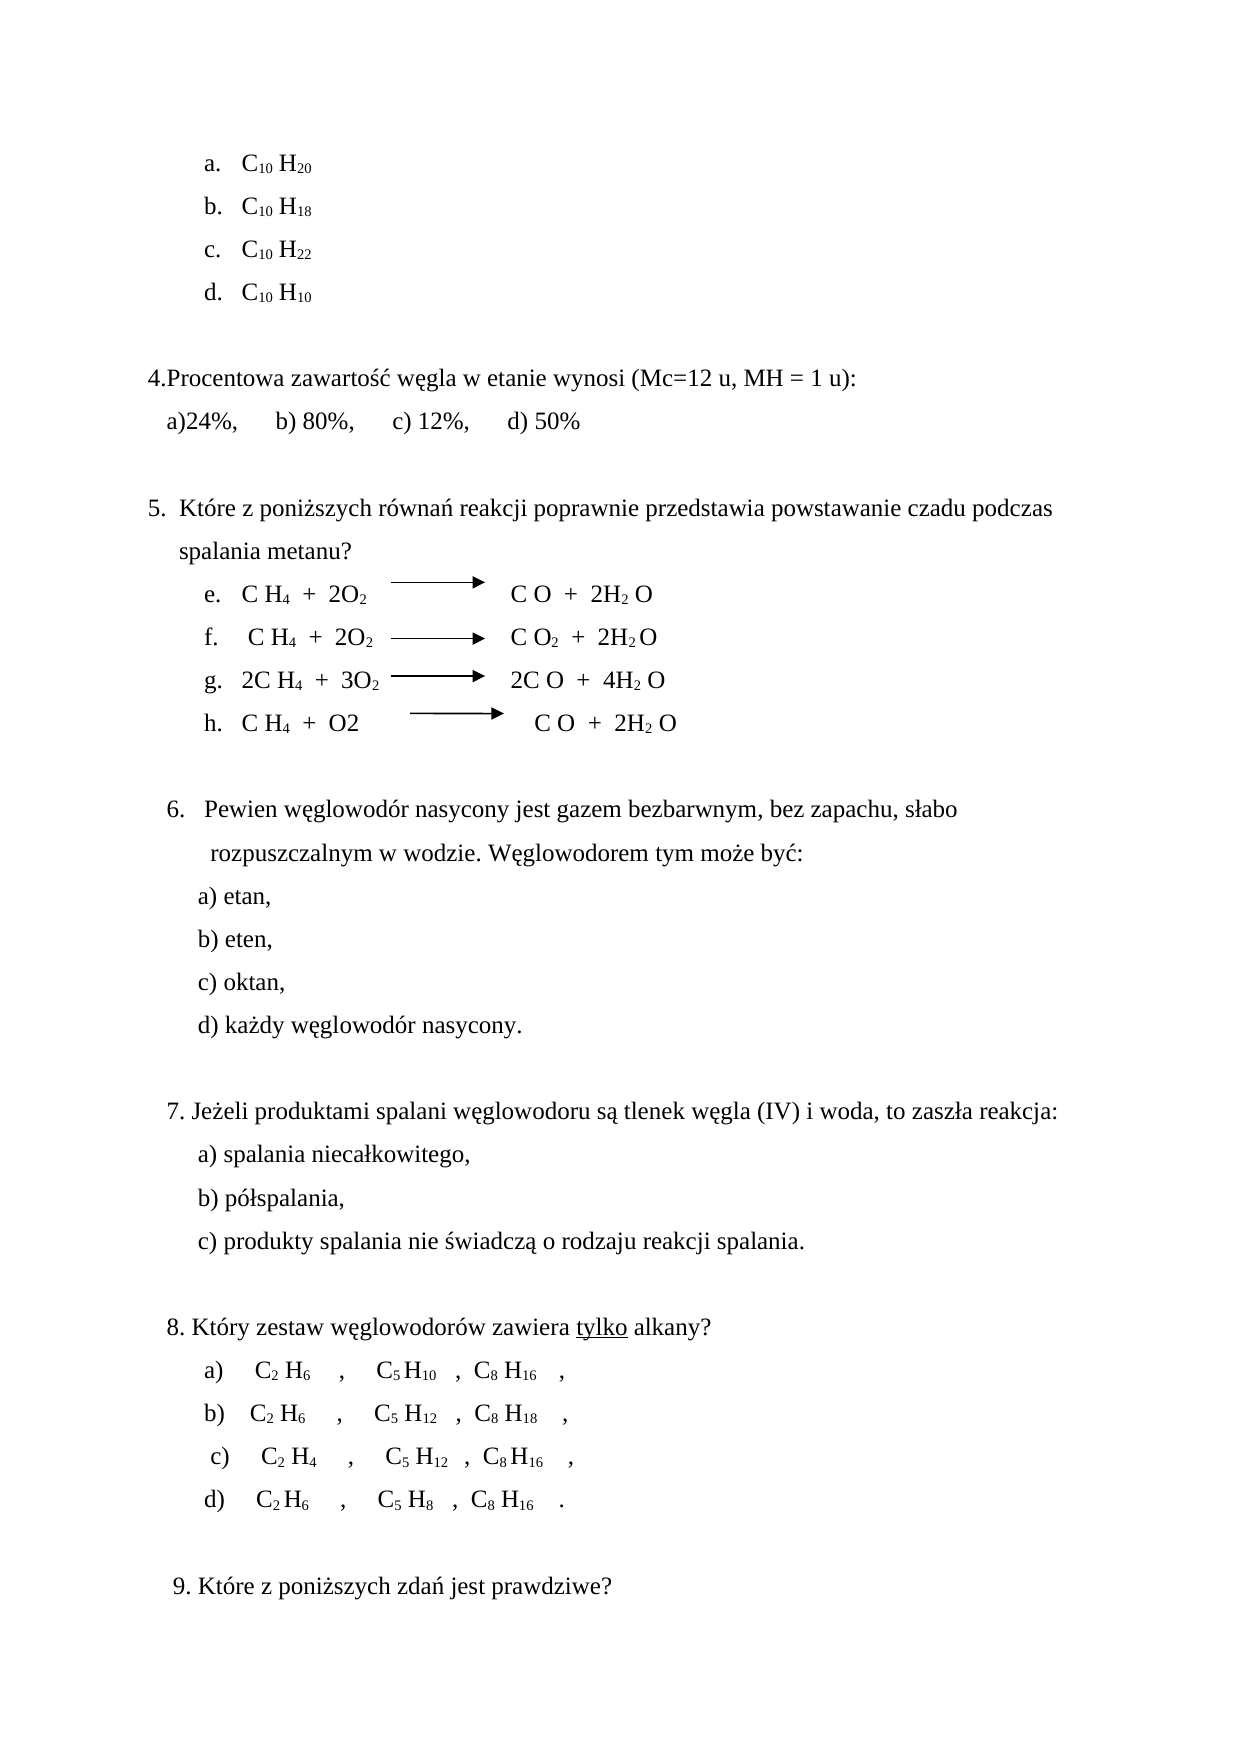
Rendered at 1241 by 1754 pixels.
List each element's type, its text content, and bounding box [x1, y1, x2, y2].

list C10 H20 [204, 148, 1093, 176]
list C H4 + O2 C O + 2H2 O [204, 708, 1093, 737]
text a)24%, b) 80%, c) 12%, d) 50% [129, 406, 1093, 435]
text a) C2 H6 , C5 H10 , C8 H16 , [129, 1355, 1093, 1384]
text b) eten, [129, 924, 1093, 953]
list C10 H22 [204, 234, 1093, 263]
text 7. Jeżeli produktami spalani węglowodoru są tlenek węgla (IV) i woda, to zaszła reakcja: [148, 1096, 1093, 1125]
text d) C2 H6 , C5 H8 , C8 H16 . [129, 1484, 1093, 1513]
text b) półspalania, [129, 1183, 1093, 1211]
list Pewien węglowodór nasycony jest gazem bezbarwnym, bez zapachu, słabo [166, 794, 1093, 823]
text c) produkty spalania nie świadczą o rodzaju reakcji spalania. [129, 1226, 1093, 1254]
list 2C H4 + 3O2 2C O + 4H2 O [204, 665, 1093, 694]
list 4.Procentowa zawartość węgla w etanie wynosi (Mc=12 u, MH = 1 u): [148, 363, 1093, 392]
text b) C2 H6 , C5 H12 , C8 H18 , [129, 1398, 1093, 1427]
text 8. Który zestaw węglowodorów zawiera tylko alkany? [148, 1312, 1093, 1341]
text spalania metanu? [148, 536, 1093, 564]
text a) etan, [129, 881, 1093, 909]
list C H4 + 2O2 C O + 2H2 O [204, 579, 1093, 608]
text d) każdy węglowodór nasycony. [129, 1010, 1093, 1039]
text c) oktan, [129, 967, 1093, 996]
text 5. Które z poniższych równań reakcji poprawnie przedstawia powstawanie czadu podczas [148, 493, 1093, 521]
list C H4 + 2O2 C O2 + 2H2 O [204, 622, 1093, 651]
text c) C2 H4 , C5 H12 , C8 H16 , [129, 1441, 1093, 1470]
list C10 H18 [204, 191, 1093, 219]
list rozpuszczalnym w wodzie. Węglowodorem tym może być: [166, 838, 1093, 866]
text 9. Które z poniższych zdań jest prawdziwe? [148, 1571, 1093, 1599]
list C10 H10 [204, 277, 1093, 306]
text a) spalania niecałkowitego, [129, 1139, 1093, 1168]
